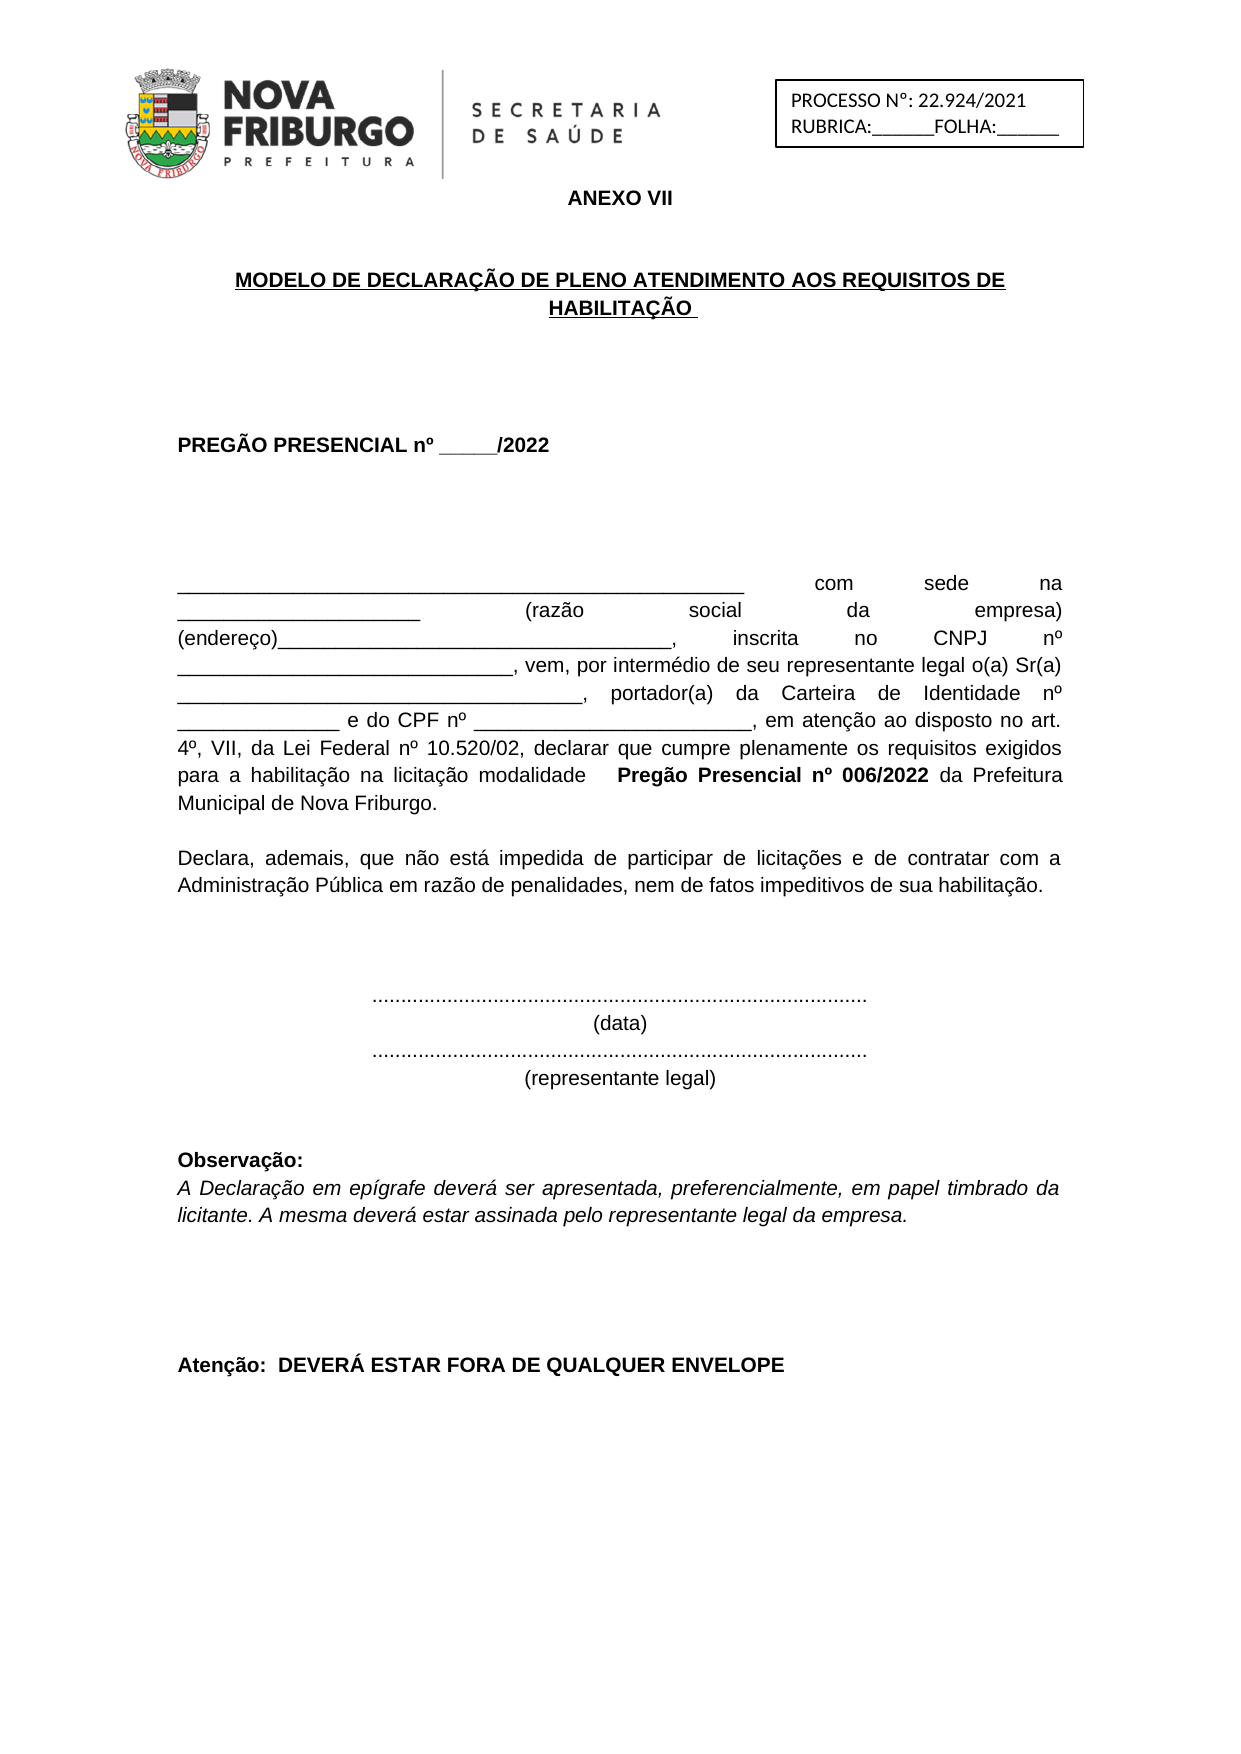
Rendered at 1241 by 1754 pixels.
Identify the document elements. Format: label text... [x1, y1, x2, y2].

text (data) [177, 1011, 1063, 1035]
text ANEXO VII [177, 186, 1063, 210]
text _________________________________________________ com sede na _____________________ (razão social da empresa) (endereço)__________________________________, inscrita no CNPJ nº _____________________________, vem, por intermédio de seu representante legal o(a) Sr(a) ___________________________________, portador(a) da Carteira de Identidade nº ______________ e do CPF nº ________________________, em atenção ao disposto no art. 4º, VII, da Lei Federal nº 10.520/02, declarar que cumpre plenamente os requisitos exigidos para a habilitação na licitação modalidade Pregão Presencial nº 006/2022 da Prefeitura Municipal de Nova Friburgo. [177, 571, 1063, 815]
text ...................................................................................... [177, 1038, 1063, 1062]
text ...................................................................................... [177, 983, 1063, 1007]
picture [114, 58, 677, 191]
text Atenção: DEVERÁ ESTAR FORA DE QUALQUER ENVELOPE [177, 1353, 1063, 1377]
text (representante legal) [177, 1066, 1063, 1090]
list PREGÃO PRESENCIAL nº _____/2022 [177, 433, 1063, 457]
text Declara, ademais, que não está impedida de participar de licitações e de contratar com a Administração Pública em razão de penalidades, nem de fatos impeditivos de sua habilitação. [177, 846, 1063, 897]
text Observação: [177, 1148, 1063, 1172]
text MODELO DE DECLARAÇÃO DE PLENO ATENDIMENTO AOS REQUISITOS DE HABILITAÇÃO [177, 268, 1063, 320]
text A Declaração em epígrafe deverá ser apresentada, preferencialmente, em papel timbrado da licitante. A mesma deverá estar assinada pelo representante legal da empresa. [177, 1176, 1063, 1227]
